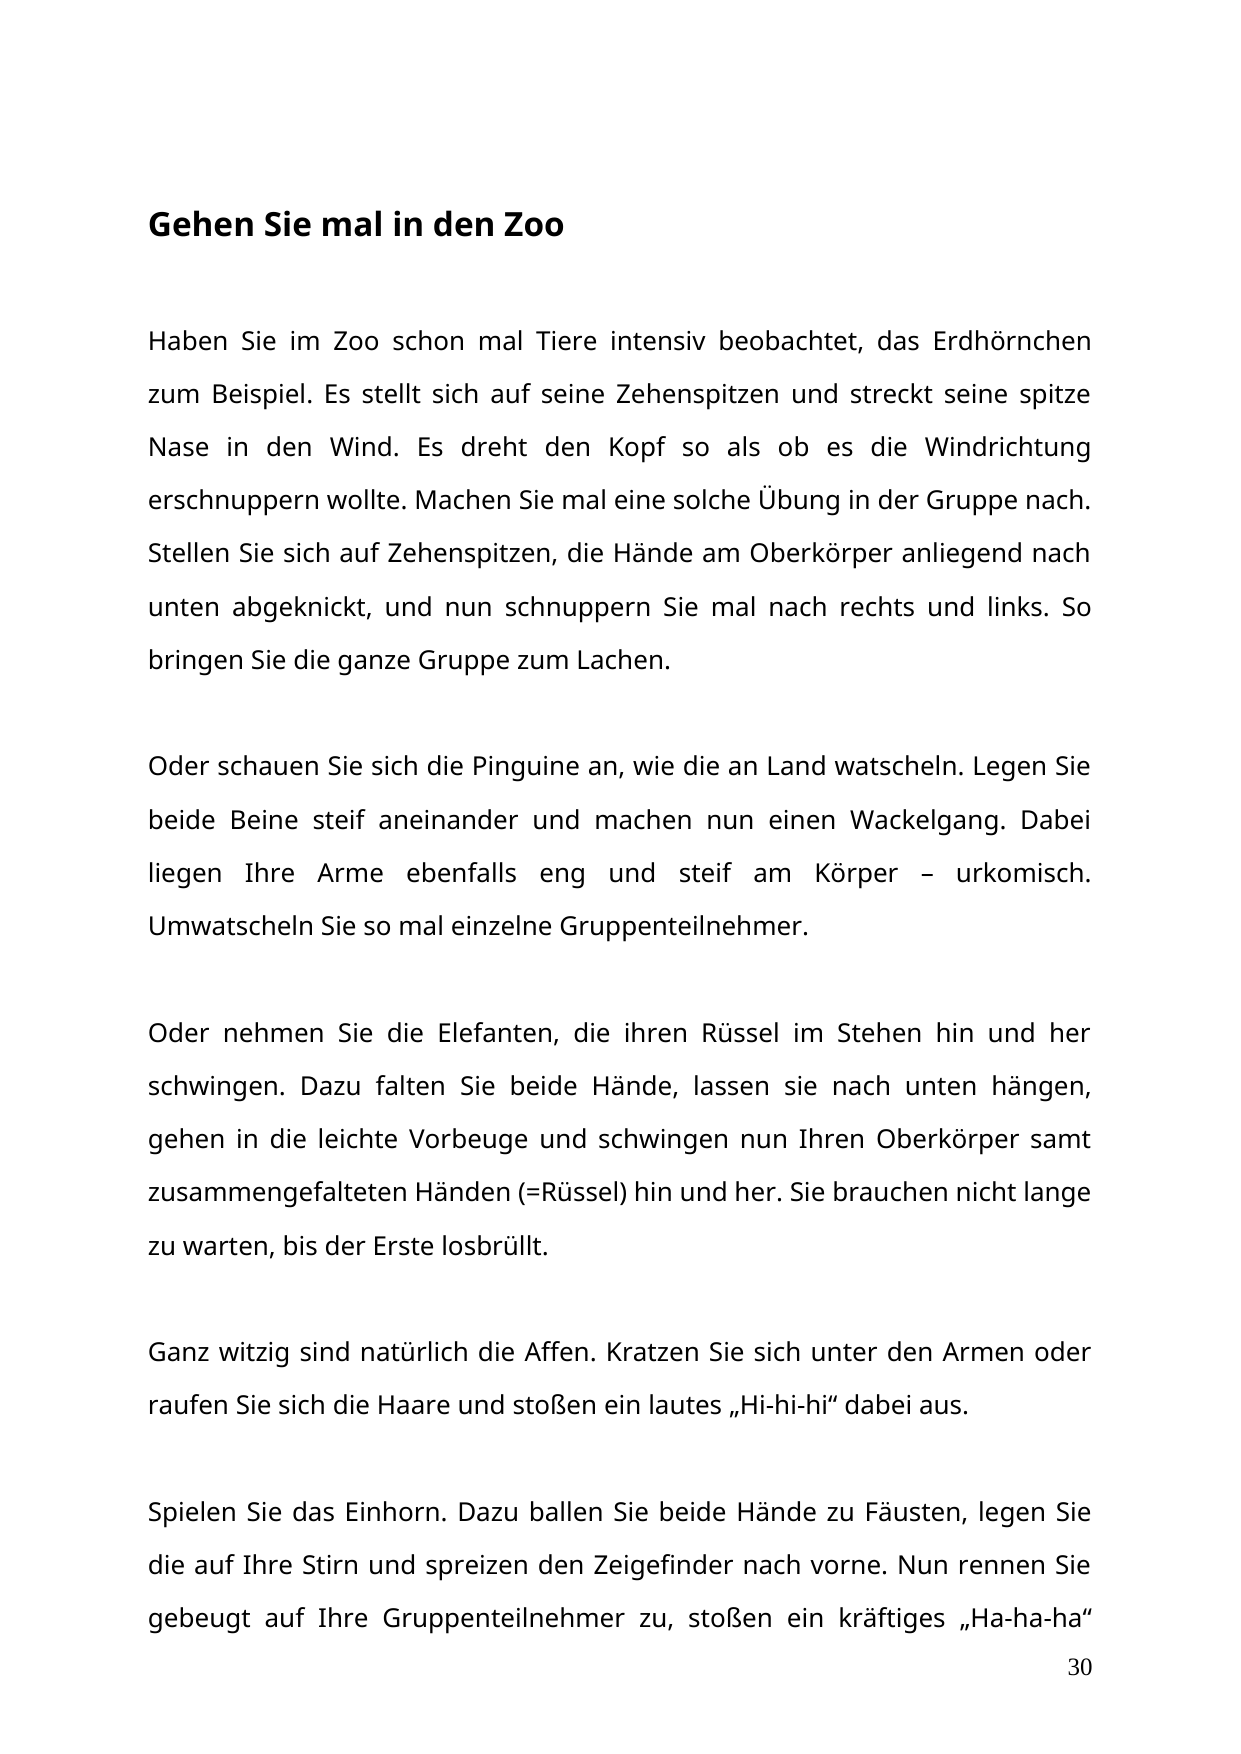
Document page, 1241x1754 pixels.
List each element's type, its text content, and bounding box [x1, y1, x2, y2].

text Haben Sie im Zoo schon mal Tiere intensiv beobachtet, das Erdhörnchen zum Beispiel. Es stellt sich auf seine Zehenspitzen und streckt seine spitze Nase in den Wind. Es dreht den Kopf so als ob es die Windrichtung erschnuppern wollte. Machen Sie mal eine solche Übung in der Gruppe nach. Stellen Sie sich auf Zehenspitzen, die Hände am Oberkörper anliegend nach unten abgeknickt, und nun schnuppern Sie mal nach rechts und links. So bringen Sie die ganze Gruppe zum Lachen. [148, 322, 1093, 677]
text Ganz witzig sind natürlich die Affen. Kratzen Sie sich unter den Armen oder raufen Sie sich die Haare und stoßen ein lautes „Hi-hi-hi“ dabei aus. [148, 1333, 1093, 1422]
text Oder schauen Sie sich die Pinguine an, wie die an Land watscheln. Legen Sie beide Beine steif aneinander und machen nun einen Wackelgang. Dabei liegen Ihre Arme ebenfalls eng und steif am Körper – urkomisch. Umwatscheln Sie so mal einzelne Gruppenteilnehmer. [148, 748, 1093, 943]
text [148, 1493, 1093, 1635]
text Gehen Sie mal in den Zoo [148, 201, 1093, 246]
text Oder nehmen Sie die Elefanten, die ihren Rüssel im Stehen hin und her schwingen. Dazu falten Sie beide Hände, lassen sie nach unten hängen, gehen in die leichte Vorbeuge und schwingen nun Ihren Oberkörper samt zusammengefalteten Händen (=Rüssel) hin und her. Sie brauchen nicht lange zu warten, bis der Erste losbrüllt. [148, 1014, 1093, 1263]
